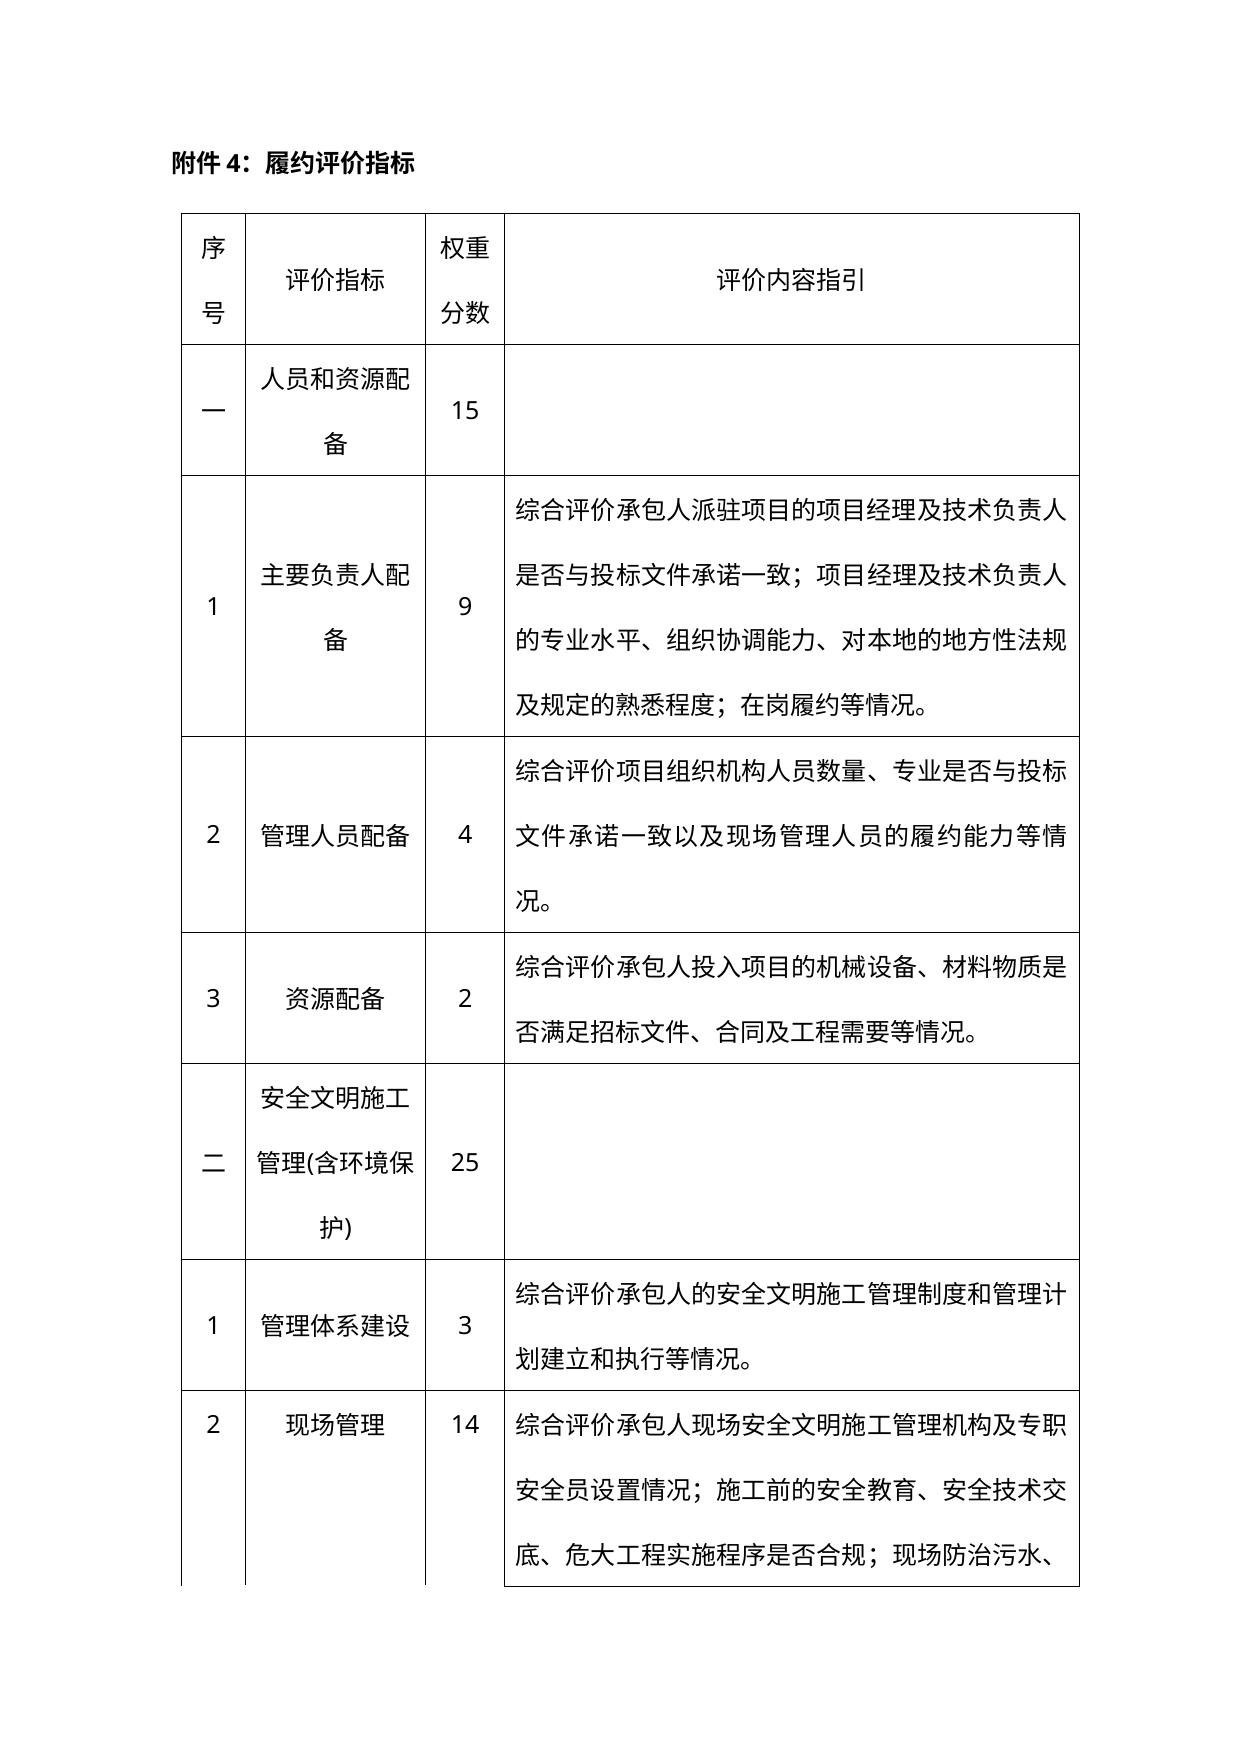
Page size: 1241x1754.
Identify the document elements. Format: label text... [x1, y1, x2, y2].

table_cell 现场管理 [245, 1391, 426, 1586]
text 附件4：履约评价指标 [171, 129, 1069, 194]
table_cell 人员和资源配备 [246, 345, 425, 475]
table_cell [505, 1391, 1079, 1586]
table_cell 14 [426, 1391, 504, 1586]
table_cell 管理人员配备 [246, 737, 425, 932]
table_header 序号 [182, 214, 245, 344]
table_cell 1 [182, 476, 245, 736]
table_cell 综合评价项目组织机构人员数量、专业是否与投标文件承诺一致以及现场管理人员的履约能力等情况。 [505, 737, 1079, 932]
table_cell 15 [426, 345, 504, 475]
table_cell 2 [182, 1391, 245, 1586]
table_header 权重分数 [426, 214, 504, 344]
table_cell 主要负责人配备 [246, 476, 425, 736]
table_cell 25 [426, 1064, 504, 1259]
table_cell 9 [426, 476, 504, 736]
table_cell 2 [426, 933, 504, 1063]
table_cell 综合评价承包人投入项目的机械设备、材料物质是否满足招标文件、合同及工程需要等情况。 [505, 933, 1079, 1063]
table_cell 3 [182, 933, 245, 1063]
table_cell 1 [182, 1260, 245, 1390]
table_cell 安全文明施工管理(含环境保护) [246, 1064, 425, 1259]
table_cell 2 [182, 737, 245, 932]
table_cell 管理体系建设 [246, 1260, 425, 1390]
table_cell [505, 345, 1079, 475]
table_cell [505, 1064, 1079, 1259]
table_cell 资源配备 [246, 933, 425, 1063]
table_cell 综合评价承包人派驻项目的项目经理及技术负责人是否与投标文件承诺一致；项目经理及技术负责人的专业水平、组织协调能力、对本地的地方性法规及规定的熟悉程度；在岗履约等情况。 [505, 476, 1079, 736]
table_cell 二 [182, 1064, 245, 1259]
table_cell 综合评价承包人的安全文明施工管理制度和管理计划建立和执行等情况。 [505, 1260, 1079, 1390]
table_cell 一 [182, 345, 245, 475]
table_cell 4 [426, 737, 504, 932]
table_header 评价内容指引 [505, 214, 1079, 344]
table_header 评价指标 [246, 214, 425, 344]
table_cell 3 [426, 1260, 504, 1390]
